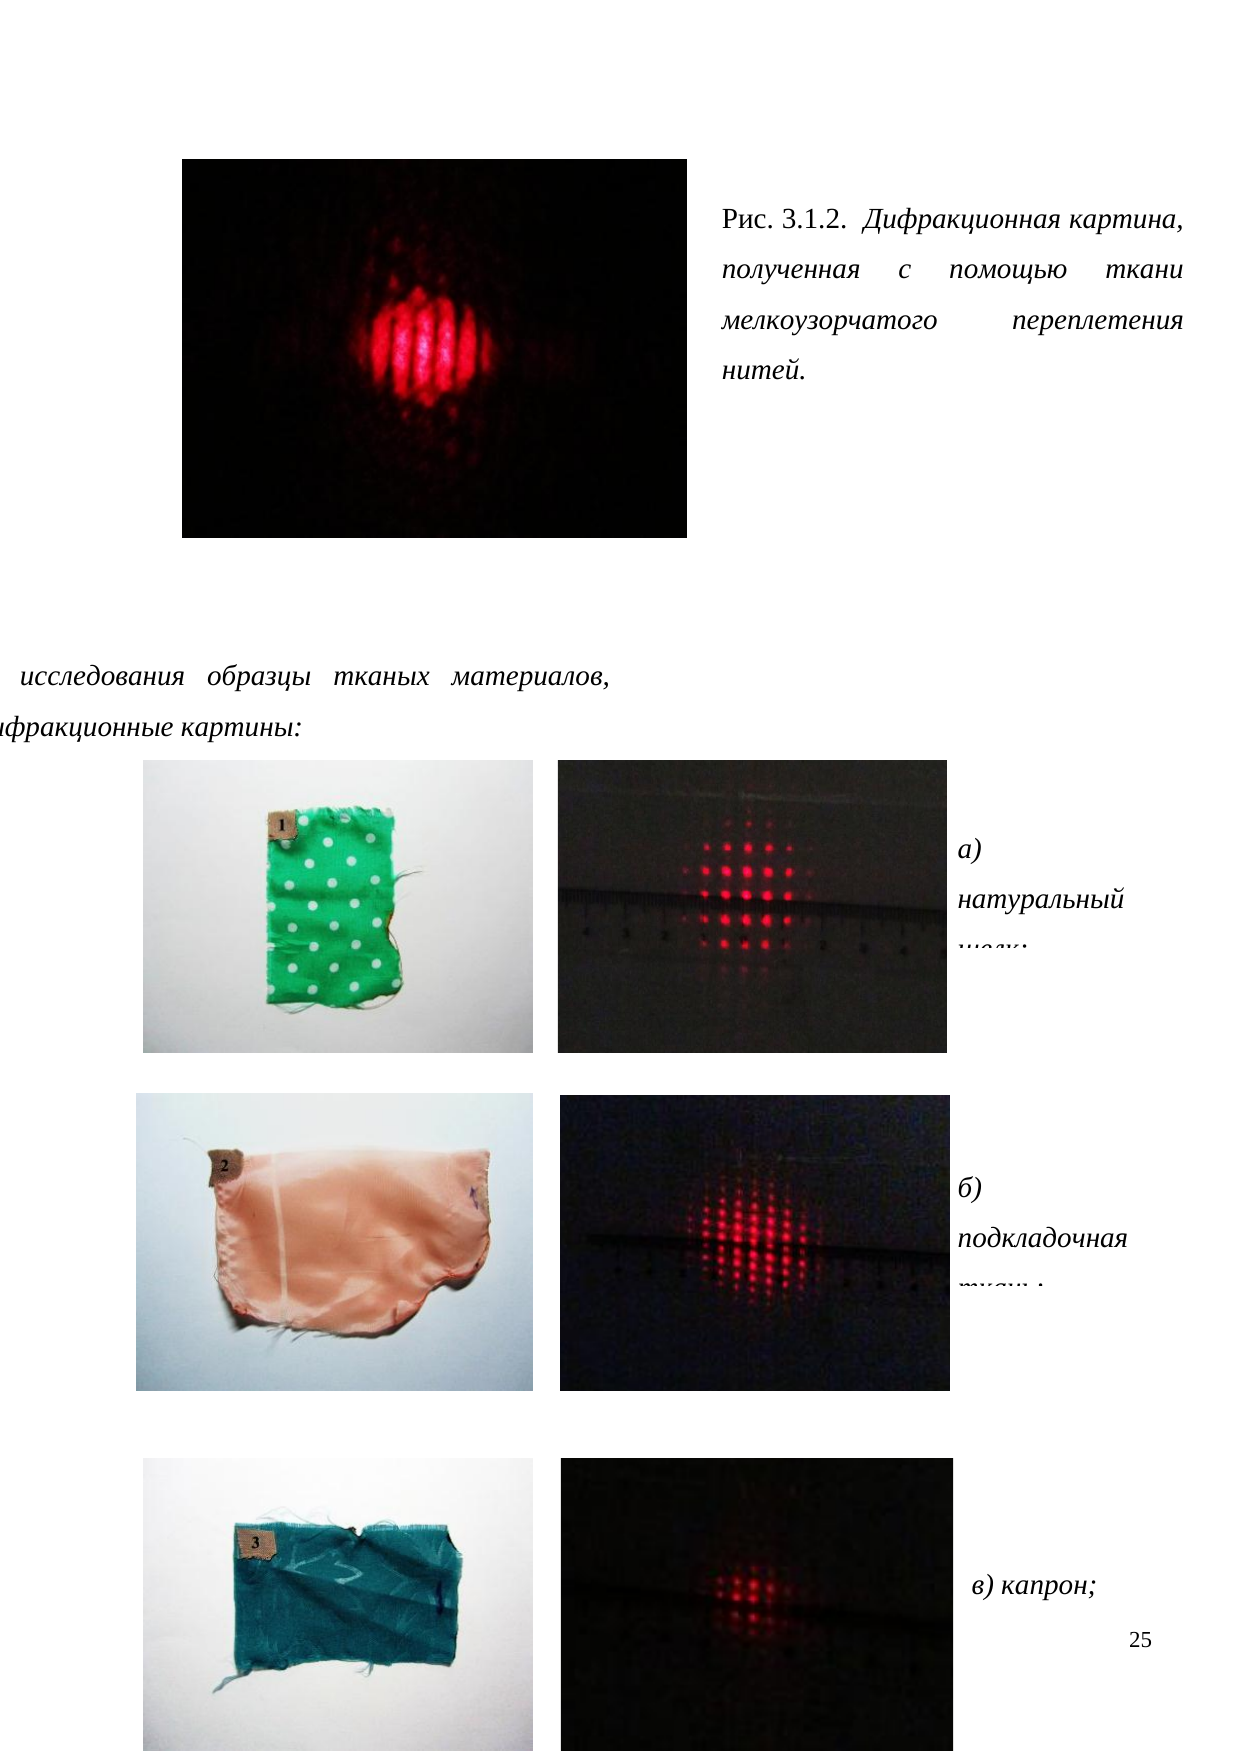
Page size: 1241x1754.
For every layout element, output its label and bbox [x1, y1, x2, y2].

picture [182, 159, 687, 538]
picture [143, 1458, 533, 1751]
picture [136, 1093, 533, 1391]
picture [560, 1458, 954, 1751]
picture [557, 760, 947, 1053]
picture [560, 1095, 950, 1391]
picture [143, 760, 533, 1053]
